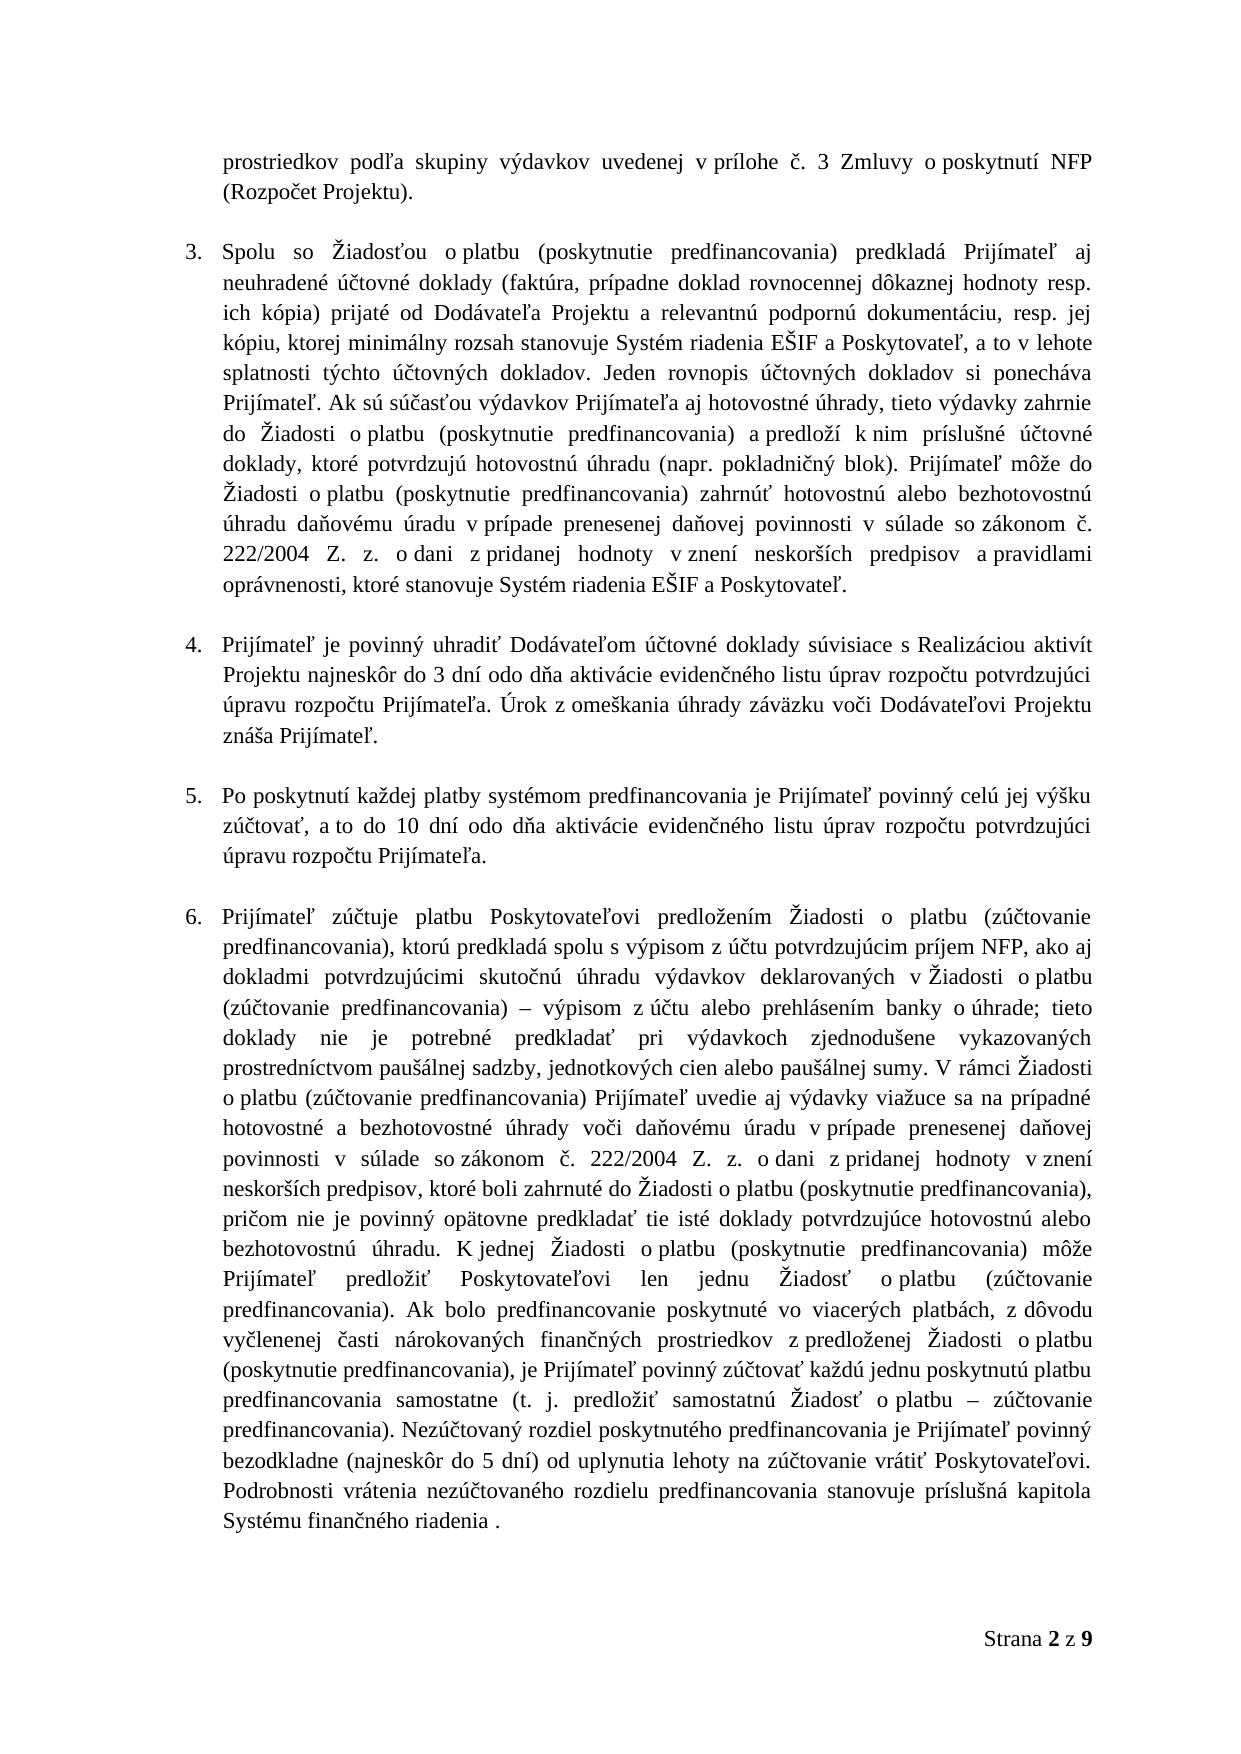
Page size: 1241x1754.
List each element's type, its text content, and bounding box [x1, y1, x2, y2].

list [185, 148, 1092, 204]
list Po poskytnutí každej platby systémom predfinancovania je Prijímateľ povinný celú jej výšku zúčtovať, a to do 10 dní odo dňa aktivácie evidenčného listu úprav rozpočtu potvrdzujúci úpravu rozpočtu Prijímateľa. [185, 782, 1092, 869]
list Prijímateľ je povinný uhradiť Dodávateľom účtovné doklady súvisiace s Realizáciou aktivít Projektu najneskôr do 3 dní odo dňa aktivácie evidenčného listu úprav rozpočtu potvrdzujúci úpravu rozpočtu Prijímateľa. Úrok z omeškania úhrady záväzku voči Dodávateľovi Projektu znáša Prijímateľ. [185, 631, 1092, 748]
list Spolu so Žiadosťou o platbu (poskytnutie predfinancovania) predkladá Prijímateľ aj neuhradené účtovné doklady (faktúra, prípadne doklad rovnocennej dôkaznej hodnoty resp. ich kópia) prijaté od Dodávateľa Projektu a relevantnú podpornú dokumentáciu, resp. jej kópiu, ktorej minimálny rozsah stanovuje Systém riadenia EŠIF a Poskytovateľ, a to v lehote splatnosti týchto účtovných dokladov. Jeden rovnopis účtovných dokladov si ponecháva Prijímateľ. Ak sú súčasťou výdavkov Prijímateľa aj hotovostné úhrady, tieto výdavky zahrnie do Žiadosti o platbu (poskytnutie predfinancovania) a predloží k nim príslušné účtovné doklady, ktoré potvrdzujú hotovostnú úhradu (napr. pokladničný blok). Prijímateľ môže do Žiadosti o platbu (poskytnutie predfinancovania) zahrnúť hotovostnú alebo bezhotovostnú úhradu daňovému úradu v prípade prenesenej daňovej povinnosti v súlade so zákonom č. 222/2004 Z. z. o dani z pridanej hodnoty v znení neskorších predpisov a pravidlami oprávnenosti, ktoré stanovuje Systém riadenia EŠIF a Poskytovateľ. [185, 238, 1092, 597]
list Prijímateľ zúčtuje platbu Poskytovateľovi predložením Žiadosti o platbu (zúčtovanie predfinancovania), ktorú predkladá spolu s výpisom z účtu potvrdzujúcim príjem NFP, ako aj dokladmi potvrdzujúcimi skutočnú úhradu výdavkov deklarovaných v Žiadosti o platbu (zúčtovanie predfinancovania) – výpisom z účtu alebo prehlásením banky o úhrade; tieto doklady nie je potrebné predkladať pri výdavkoch zjednodušene vykazovaných prostredníctvom paušálnej sadzby, jednotkových cien alebo paušálnej sumy. V rámci Žiadosti o platbu (zúčtovanie predfinancovania) Prijímateľ uvedie aj výdavky viažuce sa na prípadné hotovostné a bezhotovostné úhrady voči daňovému úradu v prípade prenesenej daňovej povinnosti v súlade so zákonom č. 222/2004 Z. z. o dani z pridanej hodnoty v znení neskorších predpisov, ktoré boli zahrnuté do Žiadosti o platbu (poskytnutie predfinancovania), pričom nie je povinný opätovne predkladať tie isté doklady potvrdzujúce hotovostnú alebo bezhotovostnú úhradu. K jednej Žiadosti o platbu (poskytnutie predfinancovania) môže Prijímateľ predložiť Poskytovateľovi len jednu Žiadosť o platbu (zúčtovanie predfinancovania). Ak bolo predfinancovanie poskytnuté vo viacerých platbách, z dôvodu vyčlenenej časti nárokovaných finančných prostriedkov z predloženej Žiadosti o platbu (poskytnutie predfinancovania), je Prijímateľ povinný zúčtovať každú jednu poskytnutú platbu predfinancovania samostatne (t. j. predložiť samostatnú Žiadosť o platbu – zúčtovanie predfinancovania). Nezúčtovaný rozdiel poskytnutého predfinancovania je Prijímateľ povinný bezodkladne (najneskôr do 5 dní) od uplynutia lehoty na zúčtovanie vrátiť Poskytovateľovi. Podrobnosti vrátenia nezúčtovaného rozdielu predfinancovania stanovuje príslušná kapitola Systému finančného riadenia . [185, 903, 1092, 1533]
